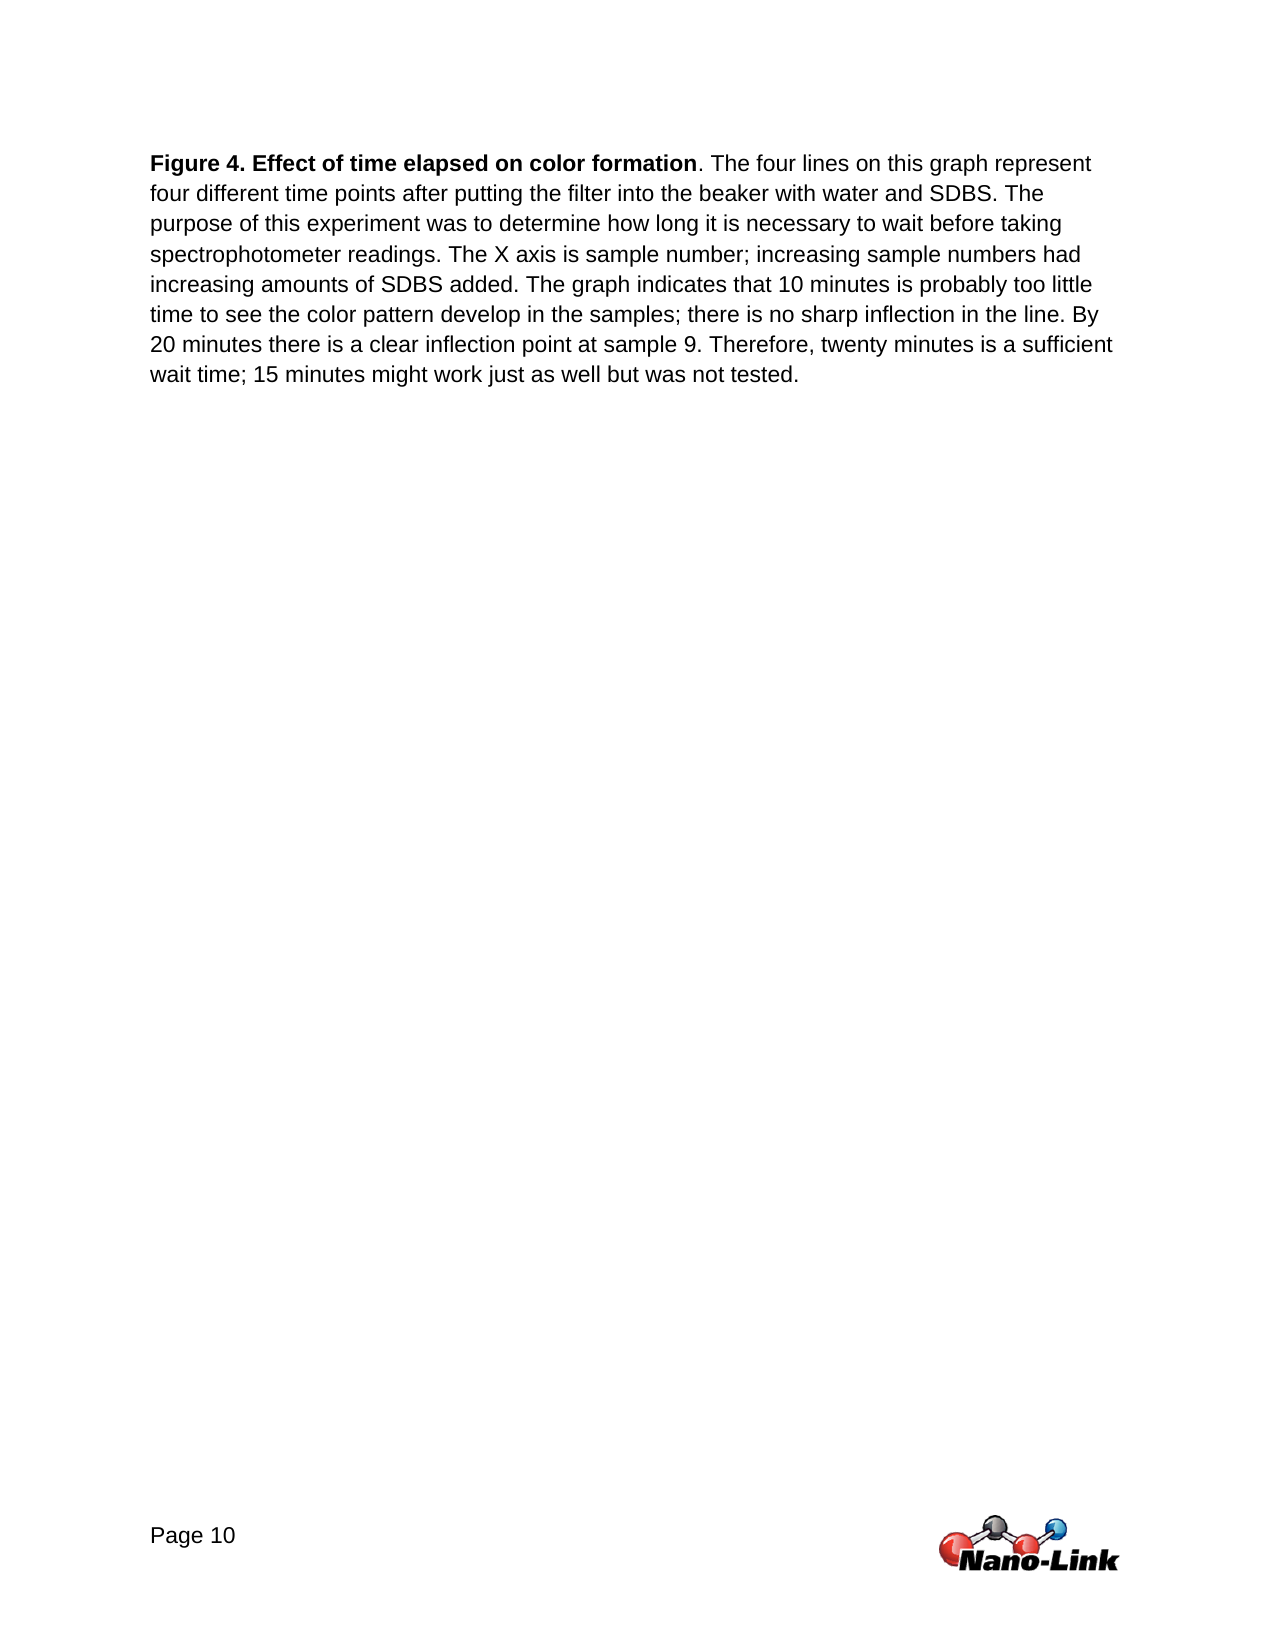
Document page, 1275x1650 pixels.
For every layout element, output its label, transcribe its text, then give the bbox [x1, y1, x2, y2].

text Figure 4. Effect of time elapsed on color formation. The four lines on this graph represent four different time points after putting the filter into the beaker with water and SDBS. The purpose of this experiment was to determine how long it is necessary to wait before taking spectrophotometer readings. The X axis is sample number; increasing sample numbers had increasing amounts of SDBS added. The graph indicates that 10 minutes is probably too little time to see the color pattern develop in the samples; there is no sharp inflection in the line. By 20 minutes there is a clear inflection point at sample 9. Therefore, twenty minutes is a sufficient wait time; 15 minutes might work just as well but was not tested. [150, 150, 1125, 388]
picture [939, 1515, 1124, 1575]
